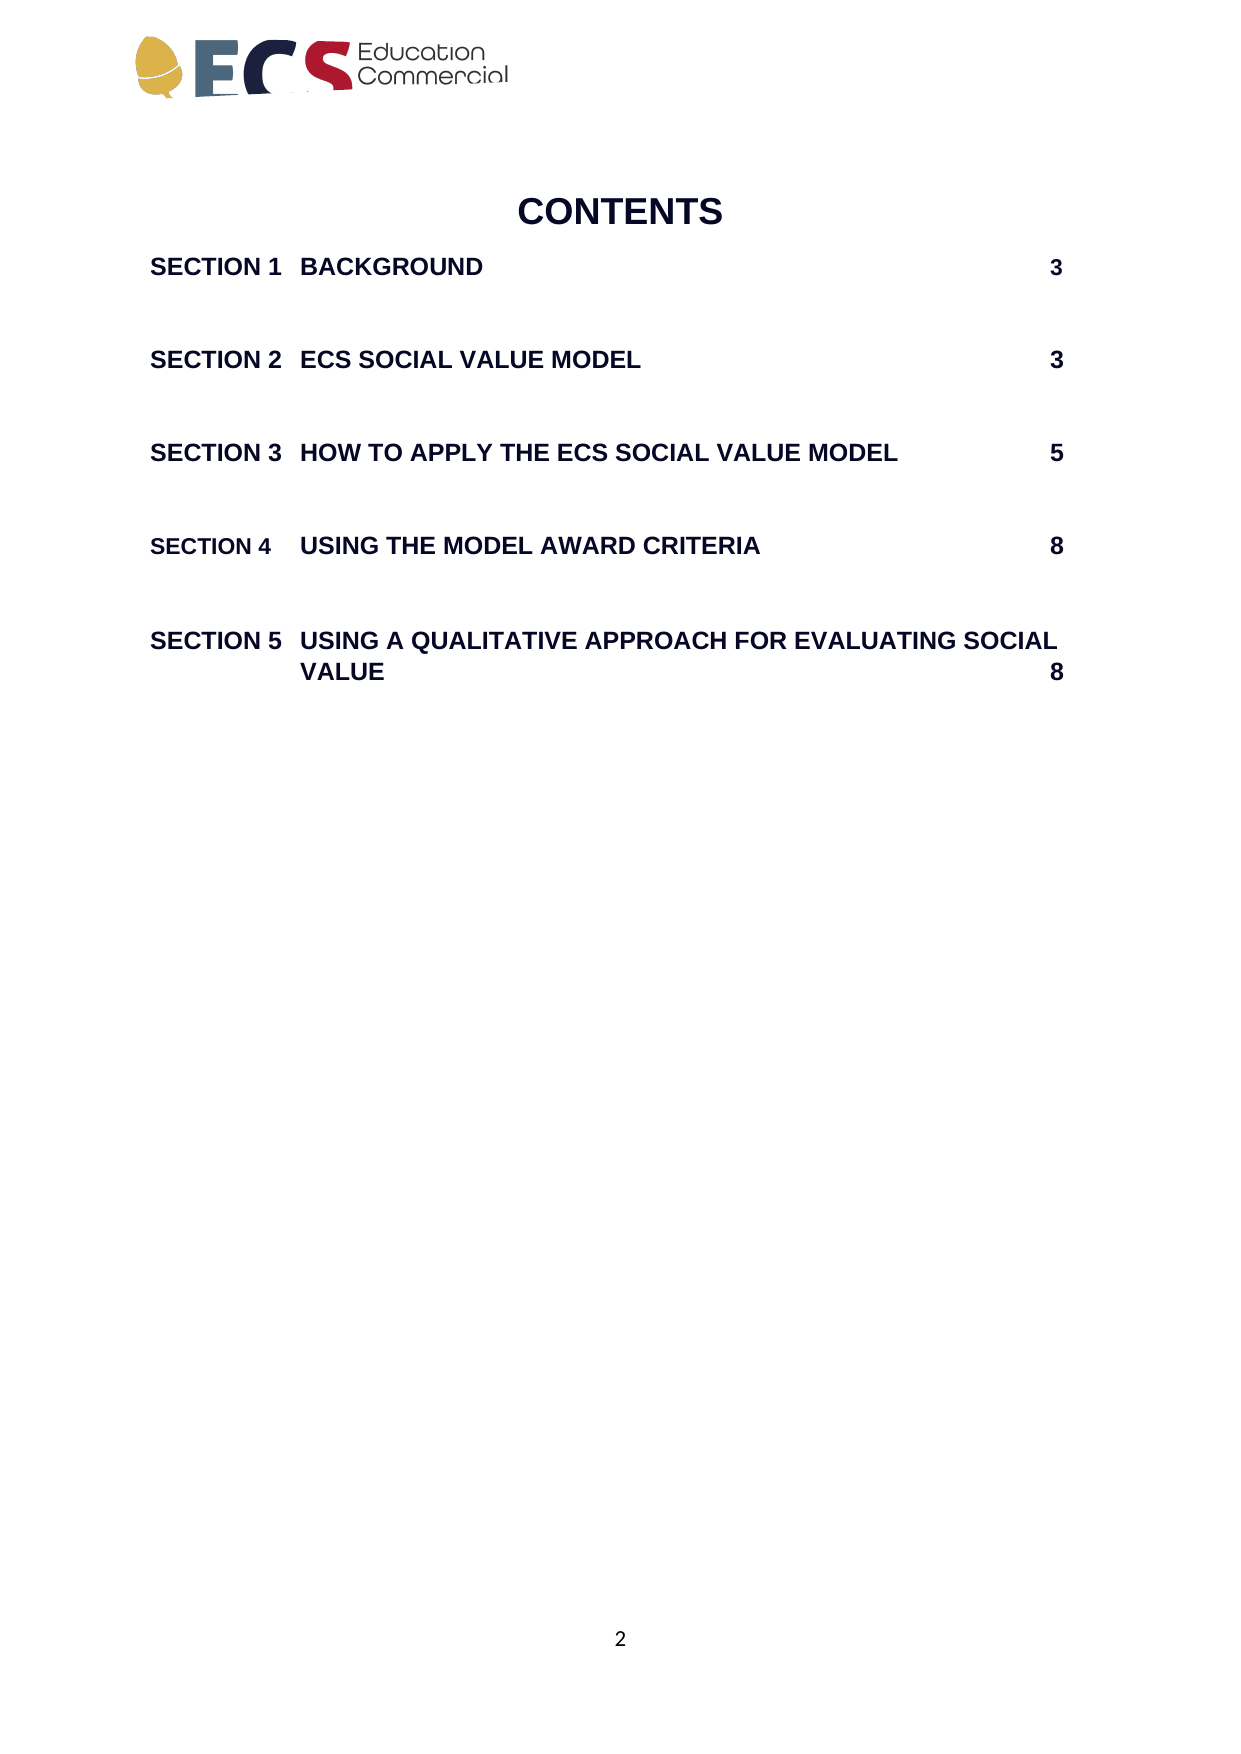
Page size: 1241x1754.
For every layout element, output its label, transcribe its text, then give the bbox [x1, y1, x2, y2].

text CONTENTS [150, 189, 1090, 232]
text SECTION 4 USING THE MODEL AWARD CRITERIA 8 [150, 531, 1090, 559]
text SECTION 2 ECS SOCIAL VALUE MODEL 3 [150, 345, 1090, 374]
text SECTION 5 USING A QUALITATIVE APPROACH FOR EVALUATING SOCIAL VALUE 8 [150, 626, 1090, 686]
text SECTION 1 BACKGROUND 3 [150, 252, 1090, 281]
text SECTION 3 HOW TO APPLY THE ECS SOCIAL VALUE MODEL 5 [150, 438, 1090, 467]
